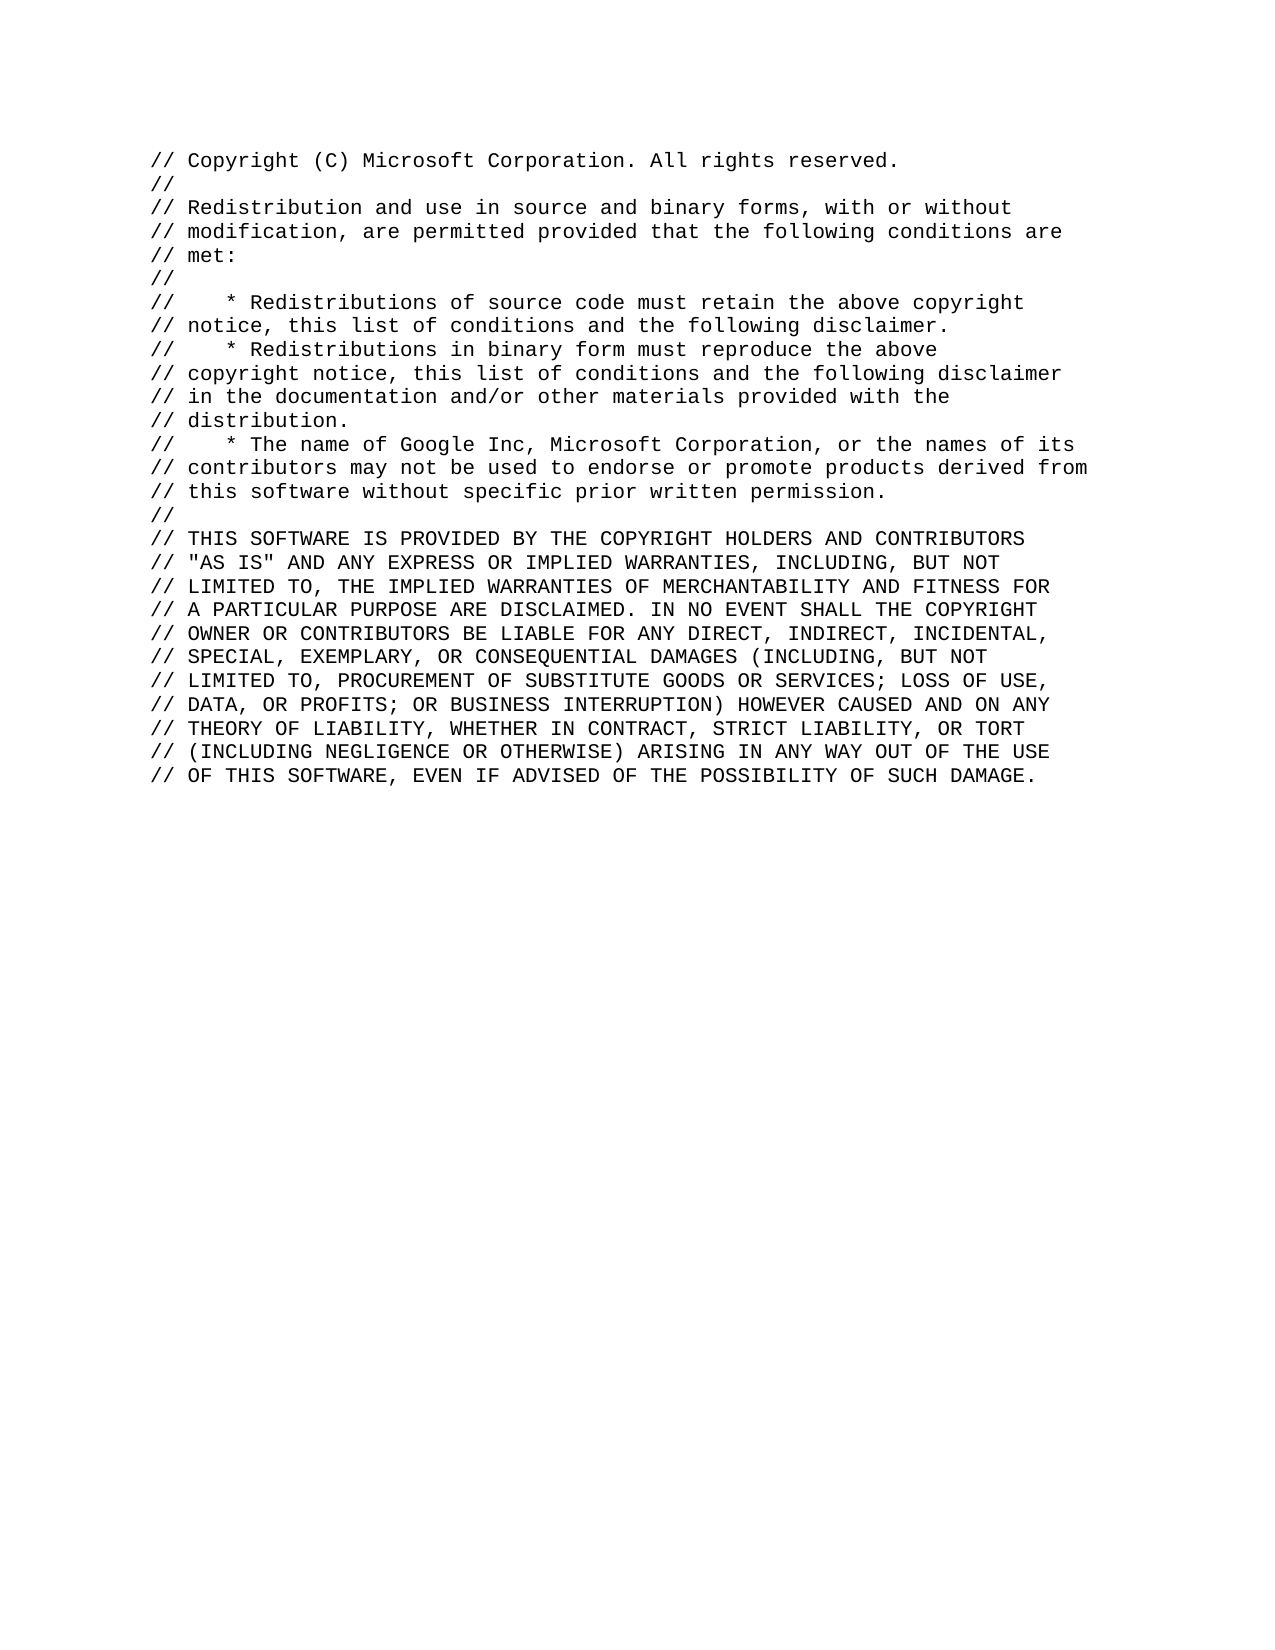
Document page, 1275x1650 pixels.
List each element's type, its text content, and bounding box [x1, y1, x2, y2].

text // LIMITED TO, PROCUREMENT OF SUBSTITUTE GOODS OR SERVICES; LOSS OF USE, [150, 670, 1125, 694]
text // [150, 268, 1125, 292]
text // (INCLUDING NEGLIGENCE OR OTHERWISE) ARISING IN ANY WAY OUT OF THE USE [150, 741, 1125, 765]
text // * Redistributions of source code must retain the above copyright [150, 292, 1125, 316]
text // contributors may not be used to endorse or promote products derived from [150, 457, 1125, 481]
text // met: [150, 244, 1125, 268]
text // * The name of Google Inc, Microsoft Corporation, or the names of its [150, 434, 1125, 457]
text // modification, are permitted provided that the following conditions are [150, 221, 1125, 244]
text // [150, 505, 1125, 528]
text // * Redistributions in binary form must reproduce the above [150, 339, 1125, 363]
text // distribution. [150, 410, 1125, 434]
text // Copyright (C) Microsoft Corporation. All rights reserved. [150, 150, 1125, 174]
text // [150, 174, 1125, 197]
text // copyright notice, this list of conditions and the following disclaimer [150, 363, 1125, 386]
text // OWNER OR CONTRIBUTORS BE LIABLE FOR ANY DIRECT, INDIRECT, INCIDENTAL, [150, 623, 1125, 647]
text // notice, this list of conditions and the following disclaimer. [150, 316, 1125, 339]
text // in the documentation and/or other materials provided with the [150, 386, 1125, 410]
text // DATA, OR PROFITS; OR BUSINESS INTERRUPTION) HOWEVER CAUSED AND ON ANY [150, 694, 1125, 717]
text // "AS IS" AND ANY EXPRESS OR IMPLIED WARRANTIES, INCLUDING, BUT NOT [150, 552, 1125, 576]
text // LIMITED TO, THE IMPLIED WARRANTIES OF MERCHANTABILITY AND FITNESS FOR [150, 576, 1125, 599]
text // SPECIAL, EXEMPLARY, OR CONSEQUENTIAL DAMAGES (INCLUDING, BUT NOT [150, 647, 1125, 670]
text // THIS SOFTWARE IS PROVIDED BY THE COPYRIGHT HOLDERS AND CONTRIBUTORS [150, 528, 1125, 552]
text // THEORY OF LIABILITY, WHETHER IN CONTRACT, STRICT LIABILITY, OR TORT [150, 717, 1125, 741]
text // OF THIS SOFTWARE, EVEN IF ADVISED OF THE POSSIBILITY OF SUCH DAMAGE. [150, 765, 1125, 788]
text // A PARTICULAR PURPOSE ARE DISCLAIMED. IN NO EVENT SHALL THE COPYRIGHT [150, 599, 1125, 623]
text // this software without specific prior written permission. [150, 481, 1125, 505]
text // Redistribution and use in source and binary forms, with or without [150, 197, 1125, 221]
